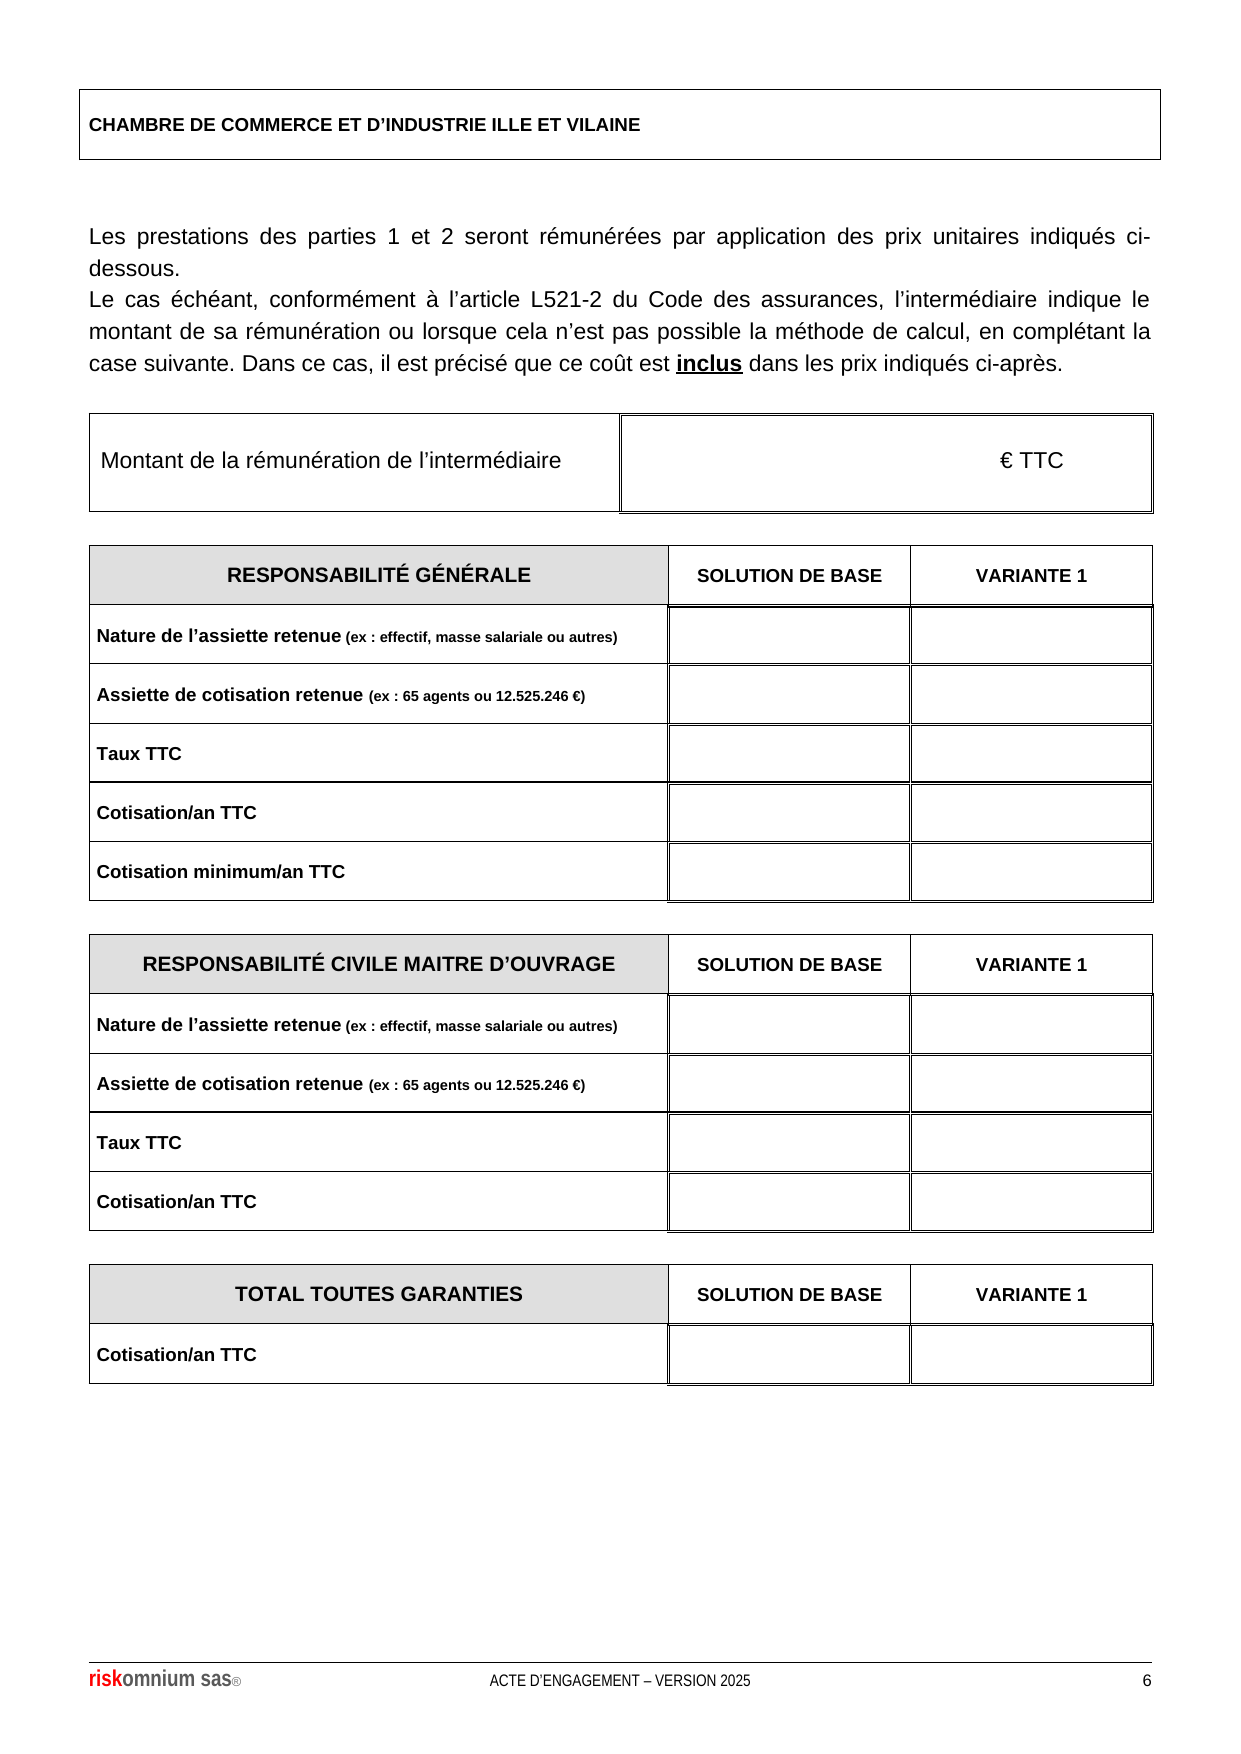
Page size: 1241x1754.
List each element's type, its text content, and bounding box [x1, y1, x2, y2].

table_header RESPONSABILITÉ GÉNÉRALE [90, 546, 668, 604]
table_cell Cotisation/an TTC [90, 1324, 667, 1382]
table_header SOLUTION DE BASE [669, 1265, 910, 1323]
table_cell [670, 1115, 909, 1171]
table_cell [670, 1056, 909, 1111]
table_cell Assiette de cotisation retenue (ex : 65 agents ou 12.525.246 €) [90, 664, 667, 722]
table_cell Taux TTC [90, 1113, 667, 1171]
table_cell [670, 666, 909, 722]
table_cell Cotisation/an TTC [90, 783, 667, 841]
text Les prestations des parties 1 et 2 seront rémunérées par application des prix unitaires indiqués ci-dessous. [89, 223, 1152, 281]
table_header VARIANTE 1 [911, 935, 1152, 993]
table_cell [912, 1056, 1151, 1111]
table_cell [670, 1326, 909, 1382]
table_header VARIANTE 1 [911, 1265, 1152, 1323]
table_header RESPONSABILITÉ CIVILE MAITRE D’OUVRAGE [90, 935, 668, 993]
table_cell [670, 996, 909, 1052]
table_cell [912, 726, 1151, 781]
table_cell [912, 996, 1151, 1052]
table_cell [912, 666, 1151, 722]
table_cell Cotisation/an TTC [90, 1172, 667, 1229]
table_cell Nature de l’assiette retenue (ex : effectif, masse salariale ou autres) [90, 994, 667, 1052]
table_cell Cotisation minimum/an TTC [90, 842, 667, 899]
table_cell [912, 785, 1151, 841]
table_cell Nature de l’assiette retenue (ex : effectif, masse salariale ou autres) [90, 605, 667, 663]
table_cell [912, 1326, 1151, 1382]
table_header SOLUTION DE BASE [669, 935, 910, 993]
table_header € TTC [622, 416, 1151, 511]
table_cell [670, 726, 909, 781]
table_cell Taux TTC [90, 724, 667, 781]
text Le cas échéant, conformément à l’article L521-2 du Code des assurances, l’intermédiaire indique le montant de sa rémunération ou lorsque cela n’est pas possible la méthode de calcul, en complétant la case suivante. Dans ce cas, il est précisé que ce coût est inclus dans les prix indiqués ci-après. [89, 286, 1152, 376]
table_cell [670, 844, 909, 899]
table_header VARIANTE 1 [911, 546, 1152, 604]
table_cell [670, 785, 909, 841]
table_header Montant de la rémunération de l’intermédiaire [90, 414, 619, 511]
table_cell [670, 608, 909, 663]
table_cell [912, 844, 1151, 899]
table_cell [912, 1174, 1151, 1229]
table_cell [670, 1174, 909, 1229]
table_header TOTAL TOUTES GARANTIES [90, 1265, 668, 1323]
table_cell [912, 1115, 1151, 1171]
table_header SOLUTION DE BASE [669, 546, 910, 604]
table_cell Assiette de cotisation retenue (ex : 65 agents ou 12.525.246 €) [90, 1054, 667, 1111]
table_cell [912, 608, 1151, 663]
